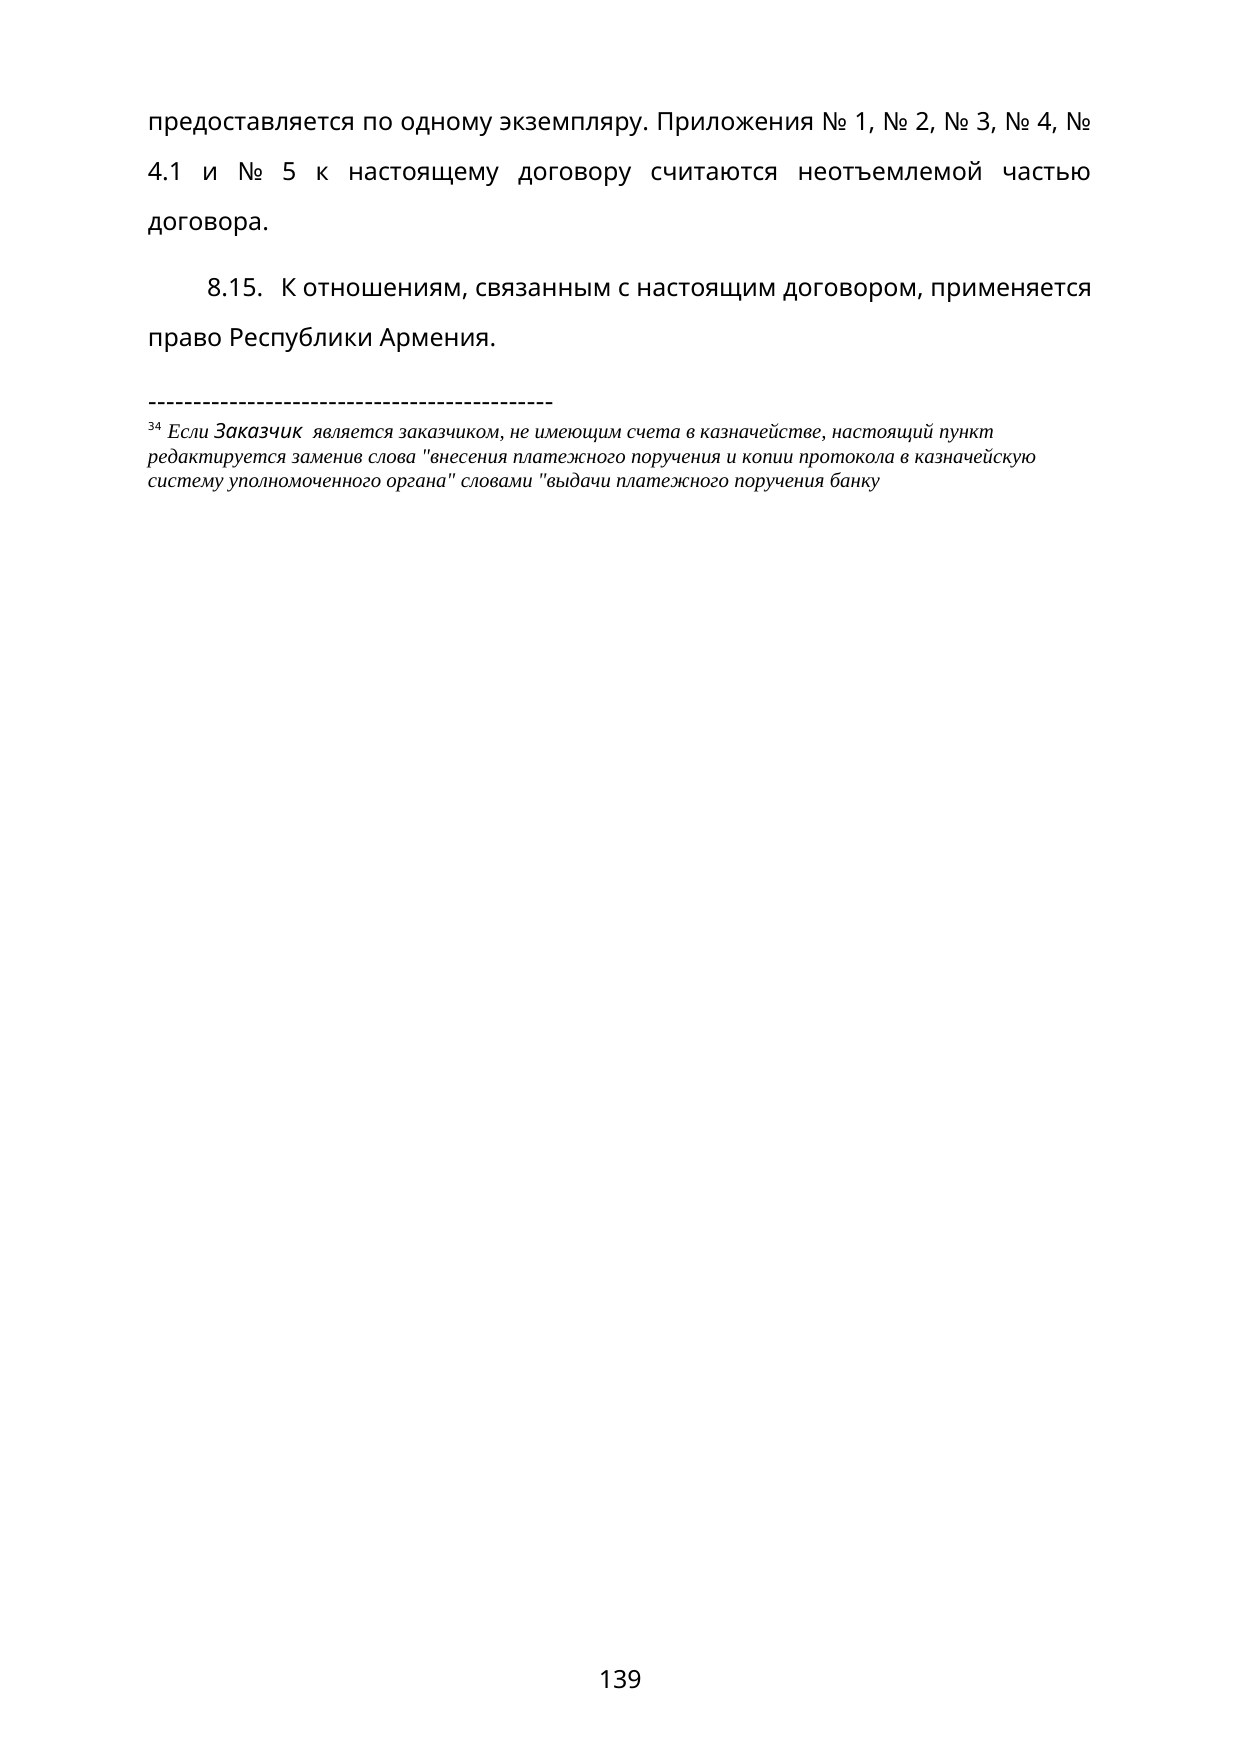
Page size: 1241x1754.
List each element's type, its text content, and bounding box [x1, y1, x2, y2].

text 8.15. К отношениям, связанным с настоящим договором, применяется право Республики Армения. [148, 270, 1092, 354]
text --------------------------------------------- [148, 387, 1092, 416]
text 34 Если Заказчик является заказчиком, не имеющим счета в казначействе, настоящий пункт редактируется заменив слова "внесения платежного поручения и копии протокола в казначейскую систему уполномоченного органа" словами "выдачи платежного поручения банку [148, 416, 1092, 492]
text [148, 103, 1092, 237]
